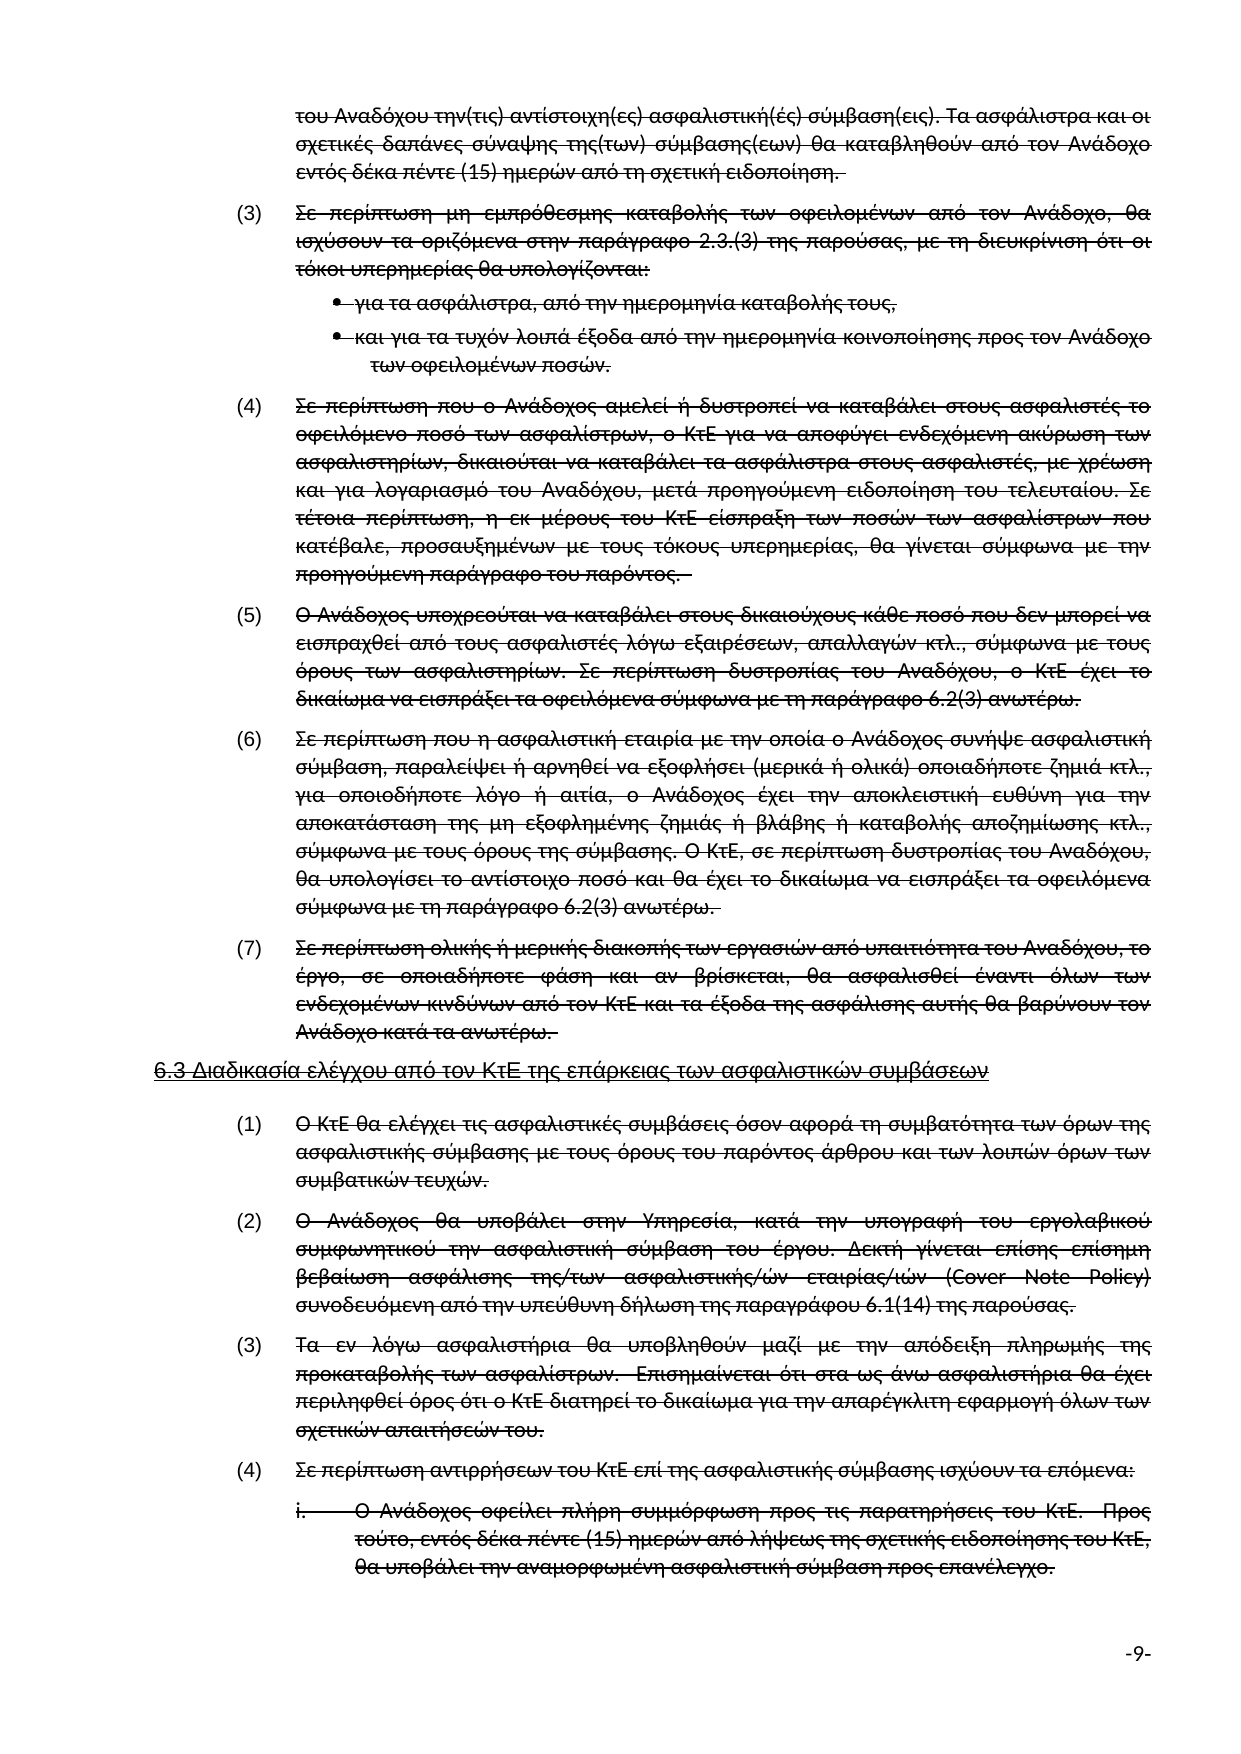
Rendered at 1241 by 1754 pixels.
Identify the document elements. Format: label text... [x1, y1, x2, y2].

list για τα ασφάλιστρα, από την ημερομηνία καταβολής τους, [333, 288, 1152, 316]
text Σε περίπτωση μη εμπρόθεσμης καταβολής των οφειλομένων από τον Ανάδοχο, θα ισχύσουν τα οριζόμενα στην παράγραφο 2.3.(3) της παρούσας, με τη διευκρίνιση ότι οι τόκοι υπερημερίας θα υπολογίζονται: [236, 198, 1152, 282]
text Τα εν λόγω ασφαλιστήρια θα υποβληθούν μαζί με την απόδειξη πληρωμής της προκαταβολής των ασφαλίστρων. Επισημαίνεται ότι στα ως άνω ασφαλιστήρια θα έχει περιληφθεί όρος ότι ο ΚτΕ διατηρεί το δικαίωμα για την απαρέγκλιτη εφαρμογή όλων των σχετικών απαιτήσεών του. [236, 1331, 1152, 1443]
text Σε περίπτωση που ο Ανάδοχος αμελεί ή δυστροπεί να καταβάλει στους ασφαλιστές το οφειλόμενο ποσό των ασφαλίστρων, ο ΚτΕ για να αποφύγει ενδεχόμενη ακύρωση των ασφαλιστηρίων, δικαιούται να καταβάλει τα ασφάλιστρα στους ασφαλιστές, με χρέωση και για λογαριασμό του Αναδόχου, μετά προηγούμενη ειδοποίηση του τελευταίου. Σε τέτοια περίπτωση, η εκ μέρους του ΚτΕ είσπραξη των ποσών των ασφαλίστρων που κατέβαλε, προσαυξημένων με τους τόκους υπερημερίας, θα γίνεται σύμφωνα με την προηγούμενη παράγραφο του παρόντος. [236, 391, 1152, 587]
list Ο Ανάδοχος οφείλει πλήρη συμμόρφωση προς τις παρατηρήσεις του ΚτΕ. Προς τούτο, εντός δέκα πέντε (15) ημερών από λήψεως της σχετικής ειδοποίησης του ΚτΕ, θα υποβάλει την αναμορφωμένη ασφαλιστική σύμβαση προς επανέλεγχο. [295, 1496, 1152, 1580]
list Ο ΚτΕ θα ελέγχει τις ασφαλιστικές συμβάσεις όσον αφορά τη συμβατότητα των όρων της ασφαλιστικής σύμβασης με τους όρους του παρόντος άρθρου και των λοιπών όρων των συμβατικών τευχών. [236, 1109, 1152, 1193]
list και για τα τυχόν λοιπά έξοδα από την ημερομηνία κοινοποίησης προς τον Ανάδοχο των οφειλομένων ποσών. [333, 339, 1152, 378]
text Σε περίπτωση ολικής ή μερικής διακοπής των εργασιών από υπαιτιότητα του Αναδόχου, το έργο, σε οποιαδήποτε φάση και αν βρίσκεται, θα ασφαλισθεί έναντι όλων των ενδεχομένων κινδύνων από τον ΚτΕ και τα έξοδα της ασφάλισης αυτής θα βαρύνουν τον Ανάδοχο κατά τα ανωτέρω. [236, 933, 1152, 1045]
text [236, 101, 1152, 185]
text 6.3 Διαδικασία ελέγχου από τον ΚτΕ της επάρκειας των ασφαλιστικών συμβάσεων [154, 1057, 1152, 1084]
text Σε περίπτωση που η ασφαλιστική εταιρία με την οποία ο Ανάδοχος συνήψε ασφαλιστική σύμβαση, παραλείψει ή αρνηθεί να εξοφλήσει (μερικά ή ολικά) οποιαδήποτε ζημιά κτλ., για οποιοδήποτε λόγο ή αιτία, ο Ανάδοχος έχει την αποκλειστική ευθύνη για την αποκατάσταση της μη εξοφλημένης ζημιάς ή βλάβης ή καταβολής αποζημίωσης κτλ., σύμφωνα με τους όρους της σύμβασης. Ο ΚτΕ, σε περίπτωση δυστροπίας του Αναδόχου, θα υπολογίσει το αντίστοιχο ποσό και θα έχει το δικαίωμα να εισπράξει τα οφειλόμενα σύμφωνα με τη παράγραφο 6.2(3) ανωτέρω. [236, 724, 1152, 920]
text Σε περίπτωση αντιρρήσεων του ΚτΕ επί της ασφαλιστικής σύμβασης ισχύουν τα επόμενα: [236, 1455, 1152, 1483]
text Ο Ανάδοχος θα υποβάλει στην Υπηρεσία, κατά την υπογραφή του εργολαβικού συμφωνητικού την ασφαλιστική σύμβαση του έργου. Δεκτή γίνεται επίσης επίσημη βεβαίωση ασφάλισης της/των ασφαλιστικής/ών εταιρίας/ιών (Cover Note Policy) συνοδευόμενη από την υπεύθυνη δήλωση της παραγράφου 6.1(14) της παρούσας. [236, 1206, 1152, 1318]
text Ο Ανάδοχος υποχρεούται να καταβάλει στους δικαιούχους κάθε ποσό που δεν μπορεί να εισπραχθεί από τους ασφαλιστές λόγω εξαιρέσεων, απαλλαγών κτλ., σύμφωνα με τους όρους των ασφαλιστηρίων. Σε περίπτωση δυστροπίας του Αναδόχου, ο ΚτΕ έχει το δικαίωμα να εισπράξει τα οφειλόμενα σύμφωνα με τη παράγραφο 6.2(3) ανωτέρω. [236, 600, 1152, 712]
list και για τα τυχόν λοιπά έξοδα από την ημερομηνία κοινοποίησης προς τον Ανάδοχο των οφειλομένων ποσών. [333, 322, 1152, 338]
